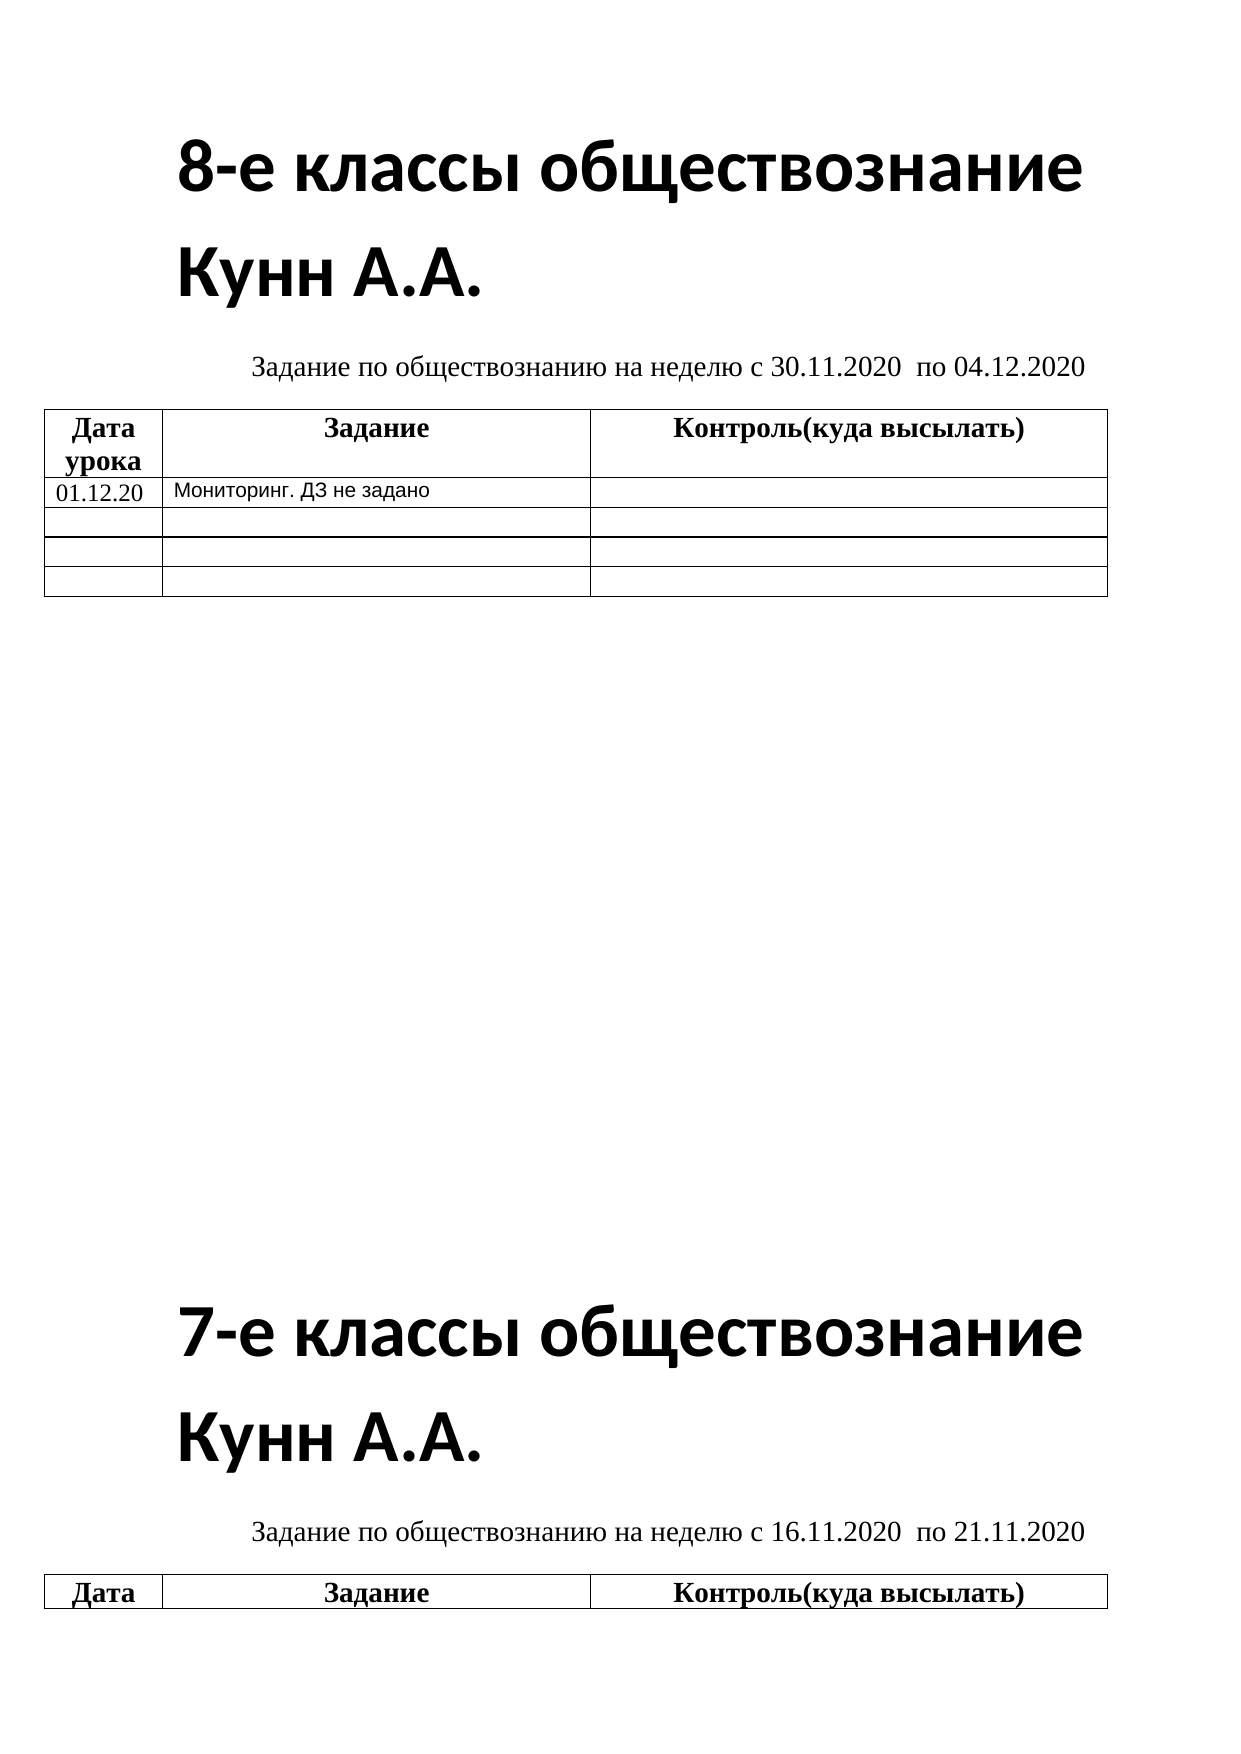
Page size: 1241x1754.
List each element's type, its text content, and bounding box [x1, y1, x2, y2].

table_cell [163, 538, 590, 566]
table_cell Мониторинг. ДЗ не задано [163, 478, 590, 507]
table_cell [163, 567, 590, 596]
table_cell [591, 478, 1107, 507]
table_cell [45, 538, 162, 566]
table_header Задание [163, 1575, 590, 1608]
text 7-е классы обществознание Кунн А.А. [177, 1283, 1152, 1480]
table_cell [591, 508, 1107, 536]
table_cell [163, 508, 590, 536]
table_cell [591, 567, 1107, 596]
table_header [591, 1575, 1107, 1608]
table_header Дата урока [45, 410, 162, 477]
table_cell [591, 538, 1107, 566]
text Задание по обществознанию на неделю с 30.11.2020 по 04.12.2020 [177, 349, 1152, 383]
text 8-е классы обществознание Кунн А.А. [177, 118, 1152, 315]
text Задание по обществознанию на неделю с 16.11.2020 по 21.11.2020 [177, 1514, 1152, 1548]
table_header Дата урока [45, 1575, 162, 1608]
table_cell [45, 567, 162, 596]
table_cell 01.12.20 [45, 478, 162, 507]
table_header Контроль(куда высылать) [591, 410, 1107, 477]
table_cell [45, 508, 162, 536]
table_header Задание [163, 410, 590, 477]
